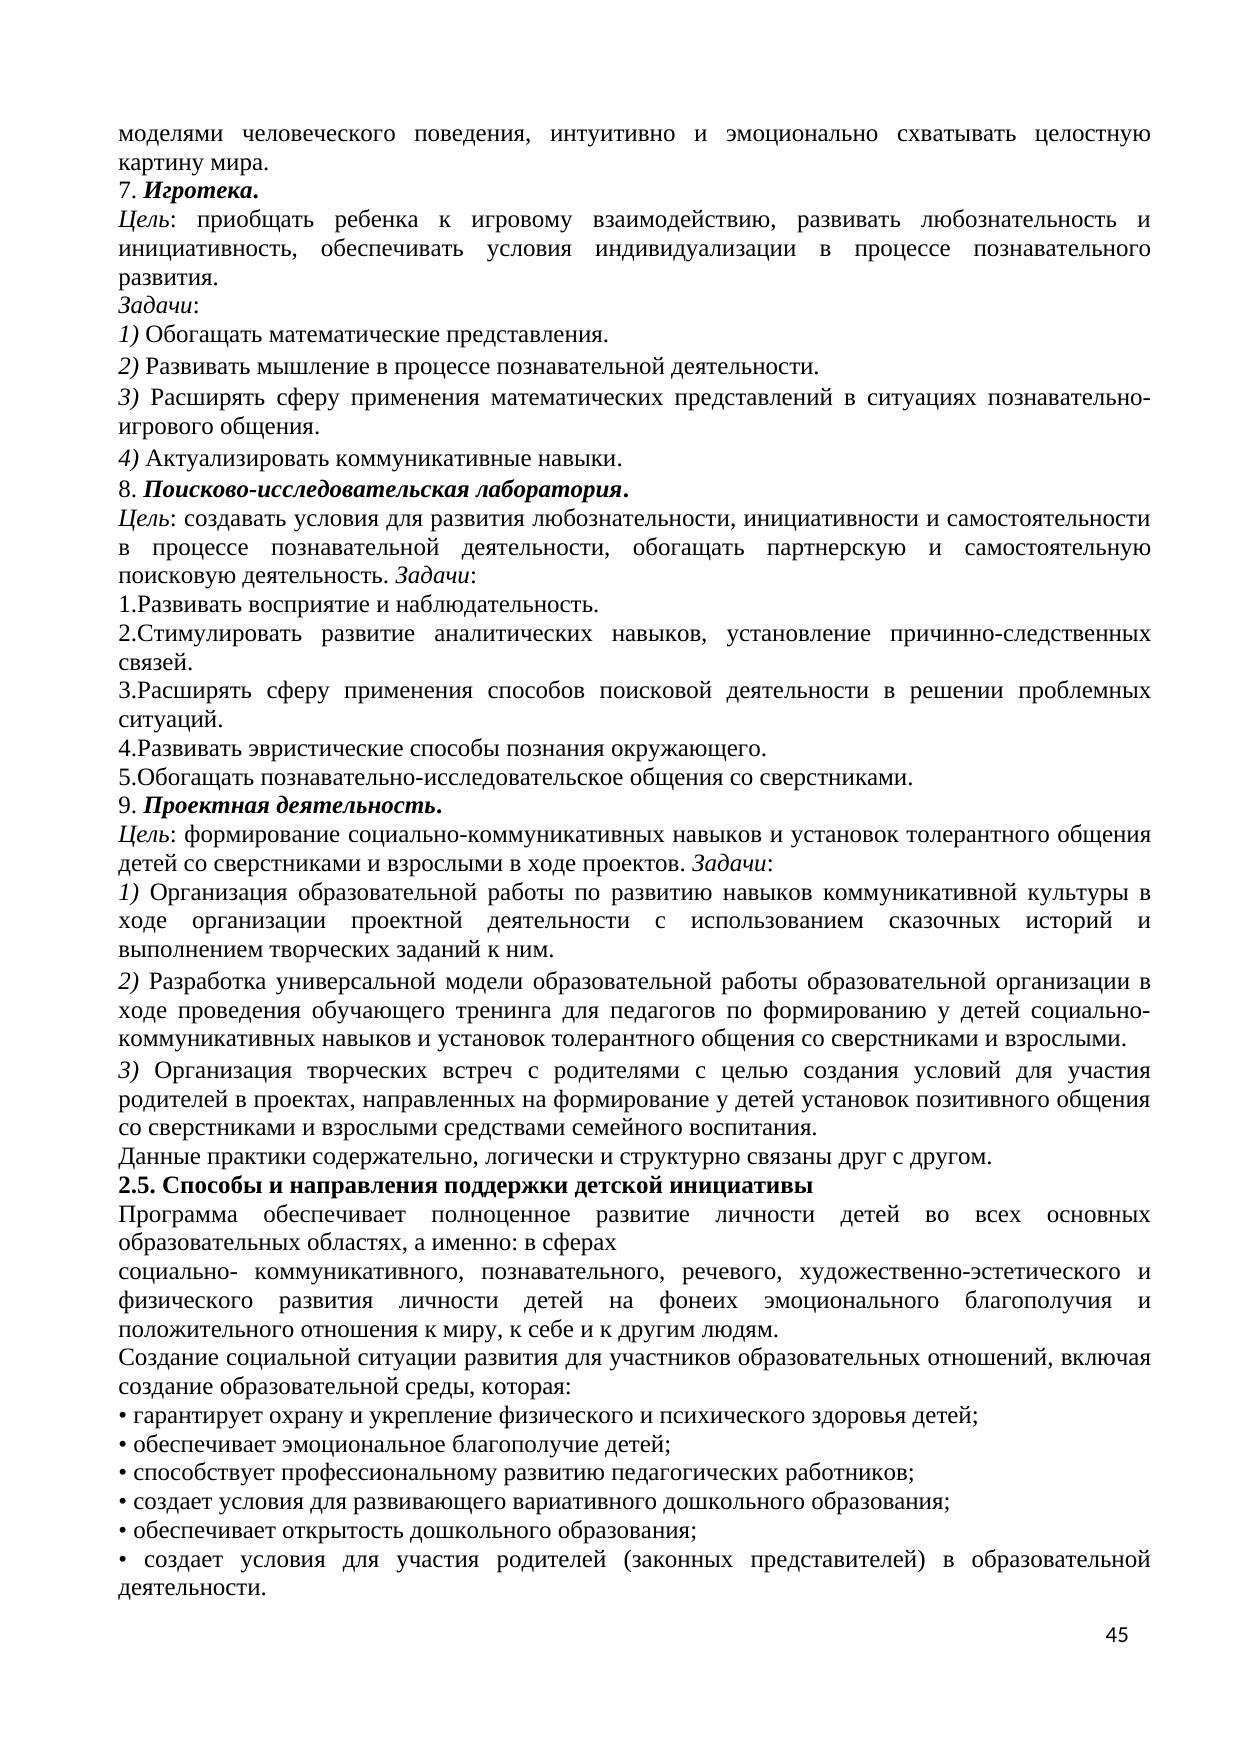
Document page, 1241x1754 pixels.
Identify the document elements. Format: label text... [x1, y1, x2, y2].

text 4.Развивать эвристические способы познания окружающего. [118, 733, 1152, 762]
text 5.Обогащать познавательно-исследовательское общения со сверстниками. [118, 762, 1152, 791]
text 2.Стимулировать развитие аналитических навыков, установление причинно-следственных связей. [118, 618, 1152, 676]
text 9. Проектная деятельность. [118, 791, 1152, 819]
text 2.5. Способы и направления поддержки детской инициативы [118, 1170, 1152, 1199]
text 2) Разработка универсальной модели образовательной работы образовательной организации в ходе проведения обучающего тренинга для педагогов по формированию у детей социально-коммуникативных навыков и установок толерантного общения со сверстниками и взрослыми. [118, 966, 1152, 1052]
text 3) Организация творческих встреч с родителями с целью создания условий для участия родителей в проектах, направленных на формирование у детей установок позитивного общения со сверстниками и взрослыми средствами семейного воспитания. [118, 1055, 1152, 1141]
text 4) Актуализировать коммуникативные навыки. [118, 443, 1152, 472]
text 1) Организация образовательной работы по развитию навыков коммуникативной культуры в ходе организации проектной деятельности с использованием сказочных историй и выполнением творческих заданий к ним. [118, 877, 1152, 963]
text Задачи: [118, 291, 1152, 319]
text социально- коммуникативного, познавательного, речевого, художественно-эстетического и физического развития личности детей на фонеих эмоционального благополучия и положительного отношения к миру, к себе и к другим людям. [118, 1256, 1152, 1342]
text 3.Расширять сферу применения способов поисковой деятельности в решении проблемных ситуаций. [118, 676, 1152, 733]
text Данные практики содержательно, логически и структурно связаны друг с другом. [118, 1141, 1152, 1170]
text Программа обеспечивает полноценное развитие личности детей во всех основных образовательных областях, а именно: в сферах [118, 1199, 1152, 1256]
text Цель: создавать условия для развития любознательности, инициативности и самостоятельности в процессе познавательной деятельности, обогащать партнерскую и самостоятельную поисковую деятельность. Задачи: [118, 503, 1152, 589]
text 3) Расширять сферу применения математических представлений в ситуациях познавательно-игрового общения. [118, 382, 1152, 440]
text Создание социальной ситуации развития для участников образовательных отношений, включая создание образовательной среды, которая: [118, 1342, 1152, 1400]
text 8. Поисково-исследовательская лаборатория. [118, 474, 1152, 503]
text • гарантирует охрану и укрепление физического и психического здоровья детей; [118, 1400, 1152, 1429]
text 1) Обогащать математические представления. [118, 319, 1152, 348]
text 1.Развивать восприятие и наблюдательность. [118, 589, 1152, 618]
text Цель: формирование социально-коммуникативных навыков и установок толерантного общения детей со сверстниками и взрослыми в ходе проектов. Задачи: [118, 819, 1152, 877]
text • способствует профессиональному развитию педагогических работников; [118, 1457, 1152, 1486]
text 7. Игротека. [118, 176, 1152, 204]
text • создает условия для развивающего вариативного дошкольного образования; [118, 1486, 1152, 1515]
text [118, 118, 1152, 176]
text 2) Развивать мышление в процессе познавательной деятельности. [118, 351, 1152, 380]
text • обеспечивает открытость дошкольного образования; [118, 1515, 1152, 1544]
text Цель: приобщать ребенка к игровому взаимодействию, развивать любознательность и инициативность, обеспечивать условия индивидуализации в процессе познавательного развития. [118, 204, 1152, 291]
text • обеспечивает эмоциональное благополучие детей; [118, 1429, 1152, 1457]
text • создает условия для участия родителей (законных представителей) в образовательной деятельности. [118, 1544, 1152, 1601]
